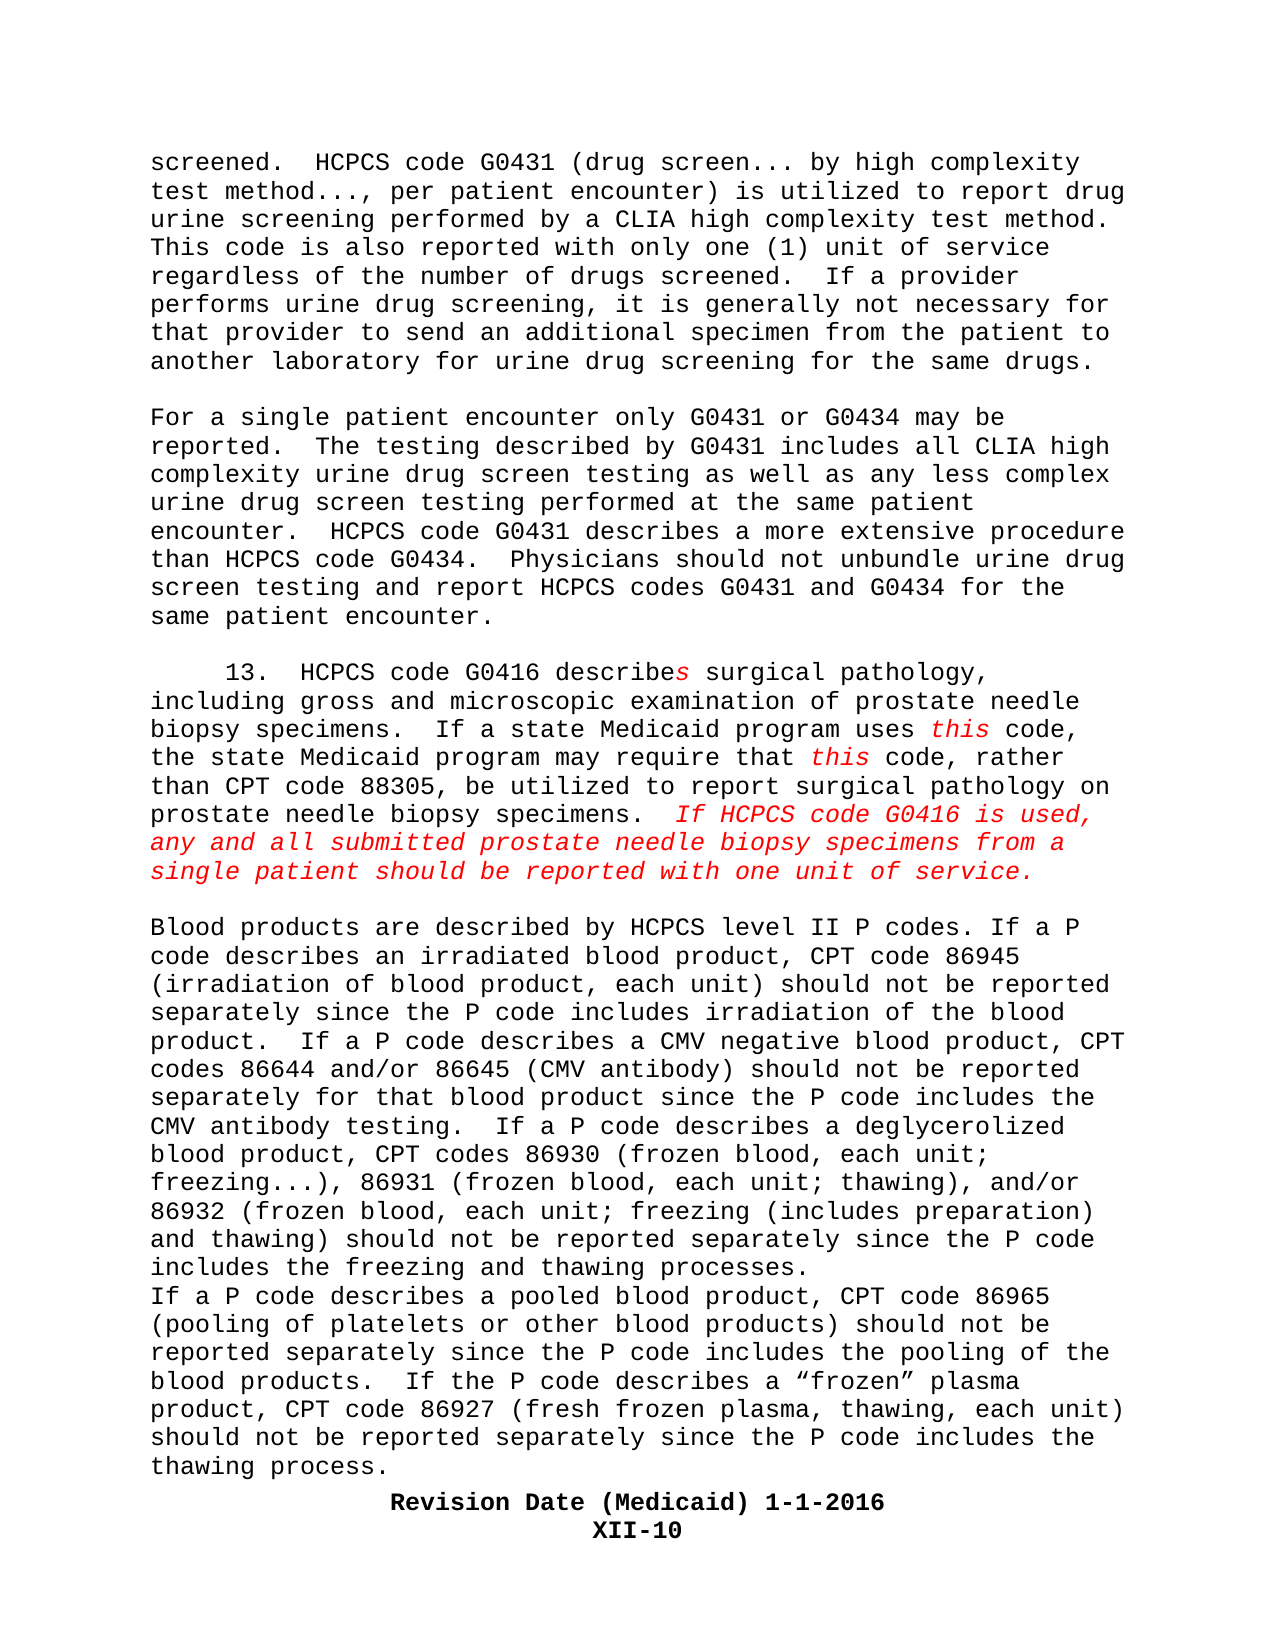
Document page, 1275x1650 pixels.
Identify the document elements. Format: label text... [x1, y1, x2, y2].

text Blood products are described by HCPCS level II P codes. If a P code describes an irradiated blood product, CPT code 86945 (irradiation of blood product, each unit) should not be reported separately since the P code includes irradiation of the blood product. If a P code describes a CMV negative blood product, CPT codes 86644 and/or 86645 (CMV antibody) should not be reported separately for that blood product since the P code includes the CMV antibody testing. If a P code describes a deglycerolized blood product, CPT codes 86930 (frozen blood, each unit; freezing...), 86931 (frozen blood, each unit; thawing), and/or 86932 (frozen blood, each unit; freezing (includes preparation) and thawing) should not be reported separately since the P code includes the freezing and thawing processes. [150, 915, 1125, 1283]
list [150, 150, 1125, 377]
text For a single patient encounter only G0431 or G0434 may be reported. The testing described by G0431 includes all CLIA high complexity urine drug screen testing as well as any less complex urine drug screen testing performed at the same patient encounter. HCPCS code G0431 describes a more extensive procedure than HCPCS code G0434. Physicians should not unbundle urine drug screen testing and report HCPCS codes G0431 and G0434 for the same patient encounter. [150, 405, 1125, 632]
text If a P code describes a pooled blood product, CPT code 86965 (pooling of platelets or other blood products) should not be reported separately since the P code includes the pooling of the blood products. If the P code describes a “frozen” plasma product, CPT code 86927 (fresh frozen plasma, thawing, each unit) should not be reported separately since the P code includes the thawing process. [150, 1283, 1125, 1482]
list HCPCS code G0416 describes surgical pathology, including gross and microscopic examination of prostate needle biopsy specimens. If a state Medicaid program uses this code, the state Medicaid program may require that this code, rather than CPT code 88305, be utilized to report surgical pathology on prostate needle biopsy specimens. If HCPCS code G0416 is used, any and all submitted prostate needle biopsy specimens from a single patient should be reported with one unit of service. [150, 660, 1125, 887]
